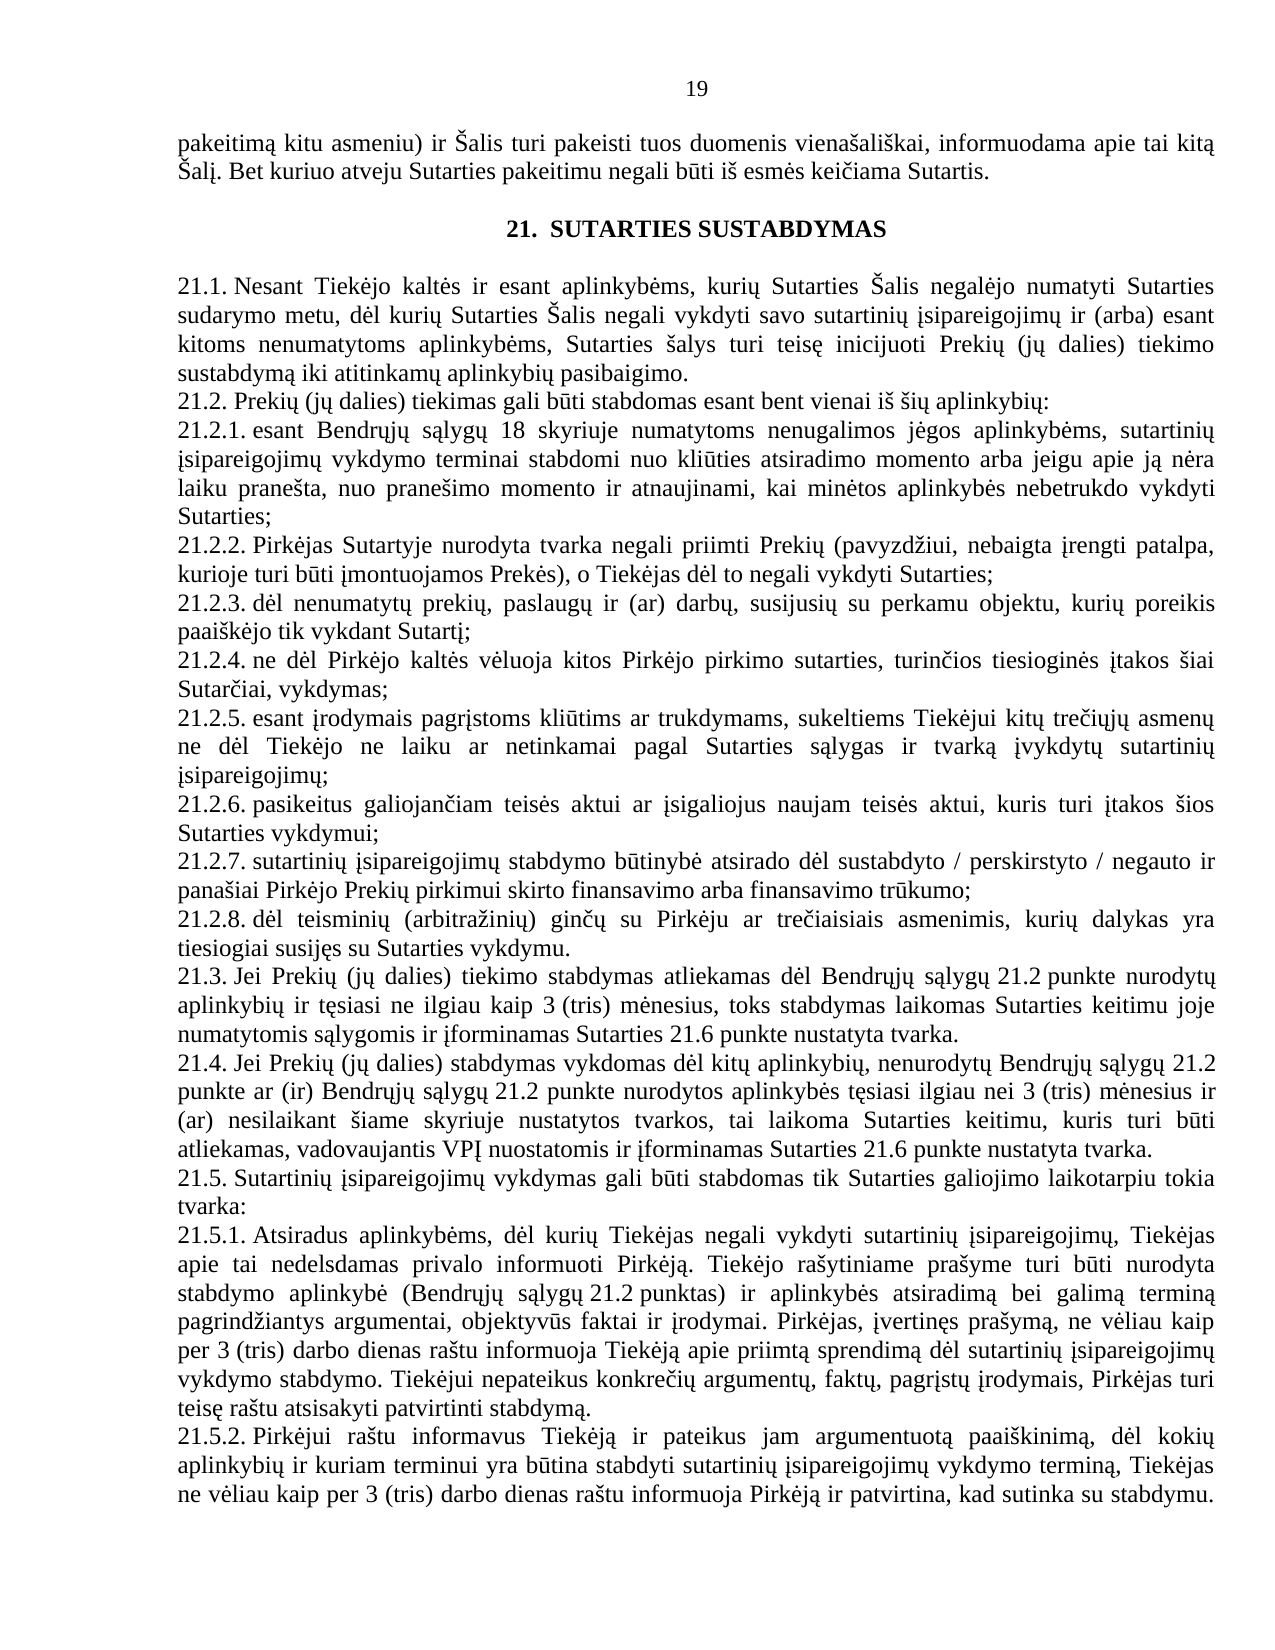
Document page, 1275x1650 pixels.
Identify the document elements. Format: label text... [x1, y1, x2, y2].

text 21.2. Prekių (jų dalies) tiekimas gali būti stabdomas esant bent vienai iš šių aplinkybių: [177, 386, 1216, 415]
text 21.4. Jei Prekių (jų dalies) stabdymas vykdomas dėl kitų aplinkybių, nenurodytų Bendrųjų sąlygų 21.2 punkte ar (ir) Bendrųjų sąlygų 21.2 punkte nurodytos aplinkybės tęsiasi ilgiau nei 3 (tris) mėnesius ir (ar) nesilaikant šiame skyriuje nustatytos tvarkos, tai laikoma Sutarties keitimu, kuris turi būti atliekamas, vadovaujantis VPĮ nuostatomis ir įforminamas Sutarties 21.6 punkte nustatyta tvarka. [177, 1048, 1216, 1163]
text 21.2.6. pasikeitus galiojančiam teisės aktui ar įsigaliojus naujam teisės aktui, kuris turi įtakos šios Sutarties vykdymui; [177, 789, 1216, 846]
text 21.2.5. esant įrodymais pagrįstoms kliūtims ar trukdymams, sukeltiems Tiekėjui kitų trečiųjų asmenų ne dėl Tiekėjo ne laiku ar netinkamai pagal Sutarties sąlygas ir tvarką įvykdytų sutartinių įsipareigojimų; [177, 703, 1216, 789]
text 21.3. Jei Prekių (jų dalies) tiekimo stabdymas atliekamas dėl Bendrųjų sąlygų 21.2 punkte nurodytų aplinkybių ir tęsiasi ne ilgiau kaip 3 (tris) mėnesius, toks stabdymas laikomas Sutarties keitimu joje numatytomis sąlygomis ir įforminamas Sutarties 21.6 punkte nustatyta tvarka. [177, 961, 1216, 1048]
text 21.2.4. ne dėl Pirkėjo kaltės vėluoja kitos Pirkėjo pirkimo sutarties, turinčios tiesioginės įtakos šiai Sutarčiai, vykdymas; [177, 645, 1216, 703]
text 21.2.2. Pirkėjas Sutartyje nurodyta tvarka negali priimti Prekių (pavyzdžiui, nebaigta įrengti patalpa, kurioje turi būti įmontuojamos Prekės), o Tiekėjas dėl to negali vykdyti Sutarties; [177, 530, 1216, 588]
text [177, 128, 1216, 185]
text 21. SUTARTIES SUSTABDYMAS [177, 214, 1216, 243]
text 21.2.8. dėl teisminių (arbitražinių) ginčų su Pirkėju ar trečiaisiais asmenimis, kurių dalykas yra tiesiogiai susijęs su Sutarties vykdymu. [177, 904, 1216, 961]
text 21.5. Sutartinių įsipareigojimų vykdymas gali būti stabdomas tik Sutarties galiojimo laikotarpiu tokia tvarka: [177, 1163, 1216, 1220]
text 21.2.1. esant Bendrųjų sąlygų 18 skyriuje numatytoms nenugalimos jėgos aplinkybėms, sutartinių įsipareigojimų vykdymo terminai stabdomi nuo kliūties atsiradimo momento arba jeigu apie ją nėra laiku pranešta, nuo pranešimo momento ir atnaujinami, kai minėtos aplinkybės nebetrukdo vykdyti Sutarties; [177, 415, 1216, 530]
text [177, 1421, 1216, 1508]
text 21.2.3. dėl nenumatytų prekių, paslaugų ir (ar) darbų, susijusių su perkamu objektu, kurių poreikis paaiškėjo tik vykdant Sutartį; [177, 588, 1216, 645]
text 21.5.1. Atsiradus aplinkybėms, dėl kurių Tiekėjas negali vykdyti sutartinių įsipareigojimų, Tiekėjas apie tai nedelsdamas privalo informuoti Pirkėją. Tiekėjo rašytiniame prašyme turi būti nurodyta stabdymo aplinkybė (Bendrųjų sąlygų 21.2 punktas) ir aplinkybės atsiradimą bei galimą terminą pagrindžiantys argumentai, objektyvūs faktai ir įrodymai. Pirkėjas, įvertinęs prašymą, ne vėliau kaip per 3 (tris) darbo dienas raštu informuoja Tiekėją apie priimtą sprendimą dėl sutartinių įsipareigojimų vykdymo stabdymo. Tiekėjui nepateikus konkrečių argumentų, faktų, pagrįstų įrodymais, Pirkėjas turi teisę raštu atsisakyti patvirtinti stabdymą. [177, 1220, 1216, 1421]
text 21.2.7. sutartinių įsipareigojimų stabdymo būtinybė atsirado dėl sustabdyto / perskirstyto / negauto ir panašiai Pirkėjo Prekių pirkimui skirto finansavimo arba finansavimo trūkumo; [177, 846, 1216, 904]
text 21.1. Nesant Tiekėjo kaltės ir esant aplinkybėms, kurių Sutarties Šalis negalėjo numatyti Sutarties sudarymo metu, dėl kurių Sutarties Šalis negali vykdyti savo sutartinių įsipareigojimų ir (arba) esant kitoms nenumatytoms aplinkybėms, Sutarties šalys turi teisę inicijuoti Prekių (jų dalies) tiekimo sustabdymą iki atitinkamų aplinkybių pasibaigimo. [177, 271, 1216, 386]
